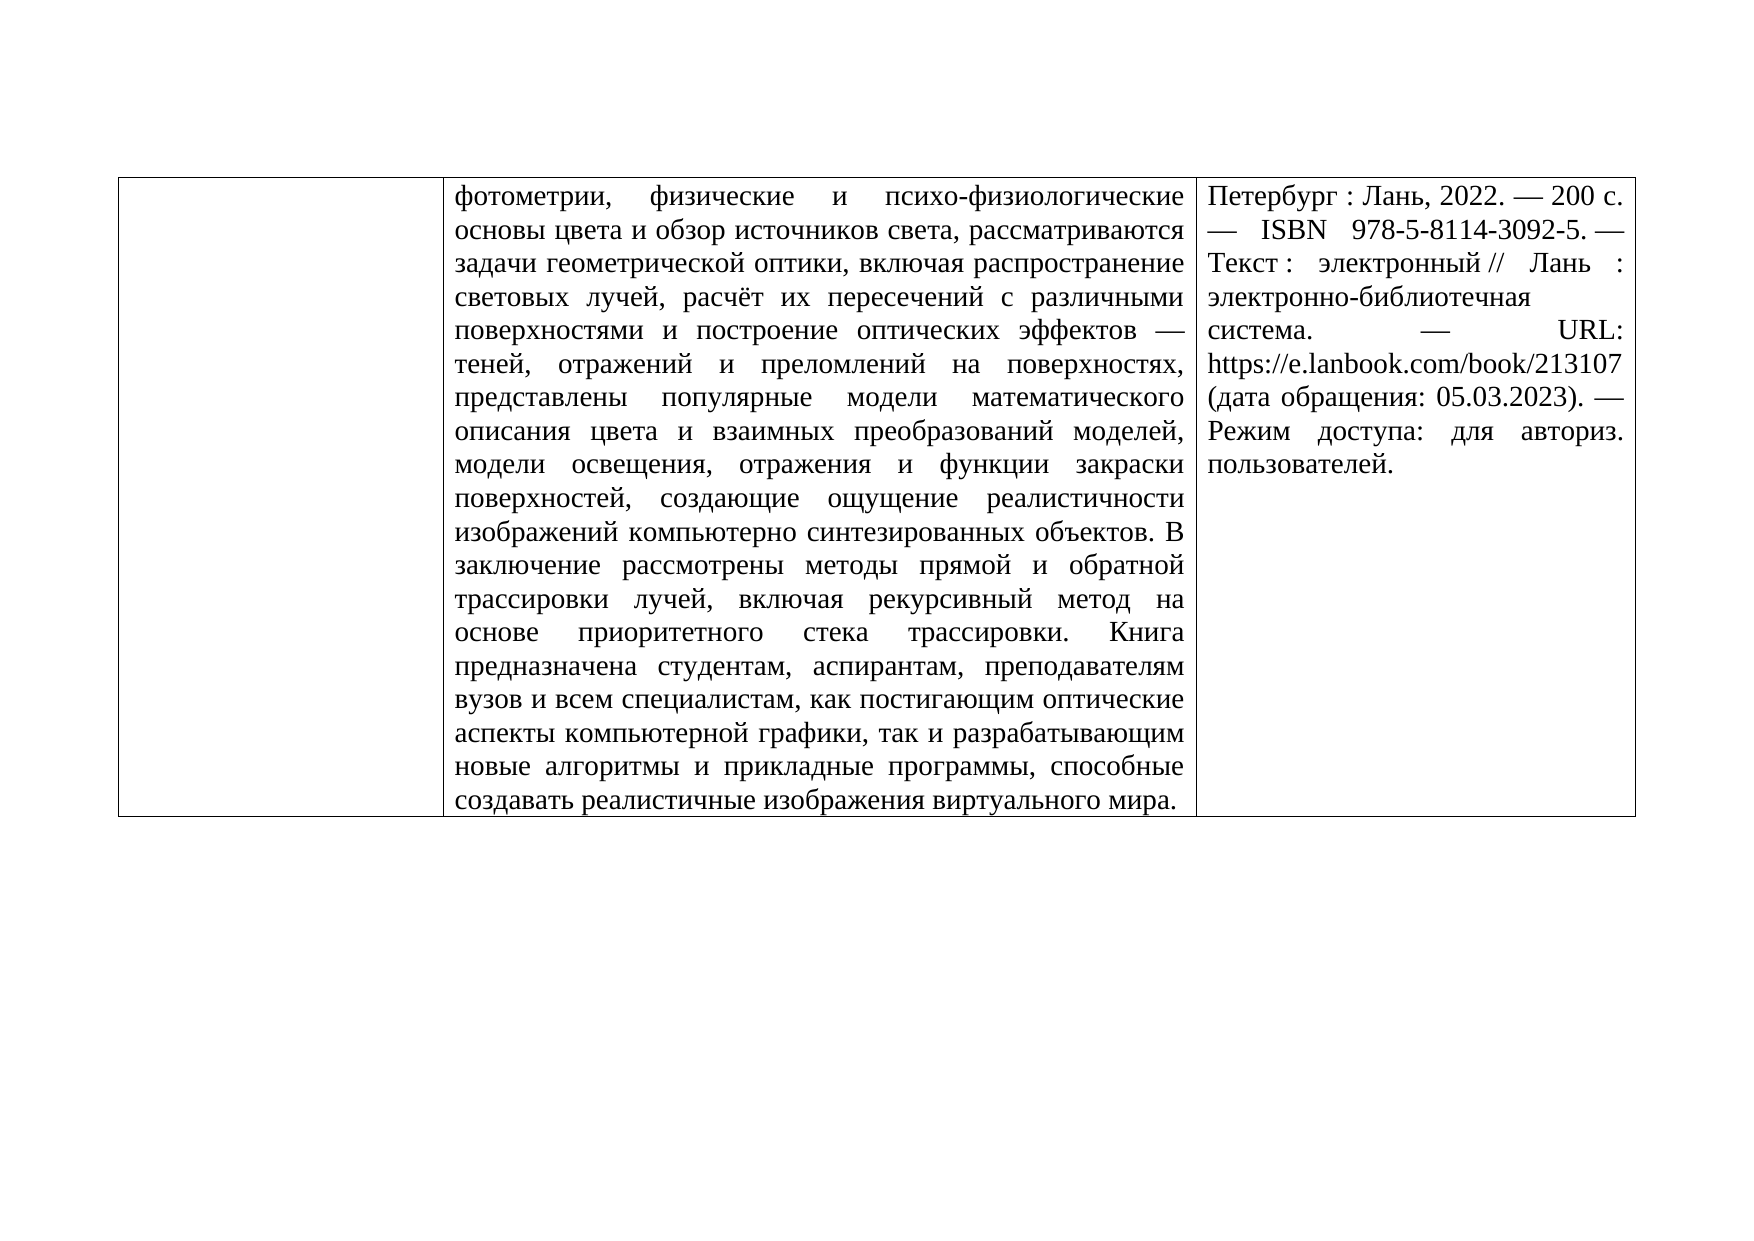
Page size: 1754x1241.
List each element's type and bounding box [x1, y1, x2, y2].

table_cell [119, 178, 443, 816]
table_cell [1197, 178, 1635, 816]
table_cell [444, 178, 1196, 816]
